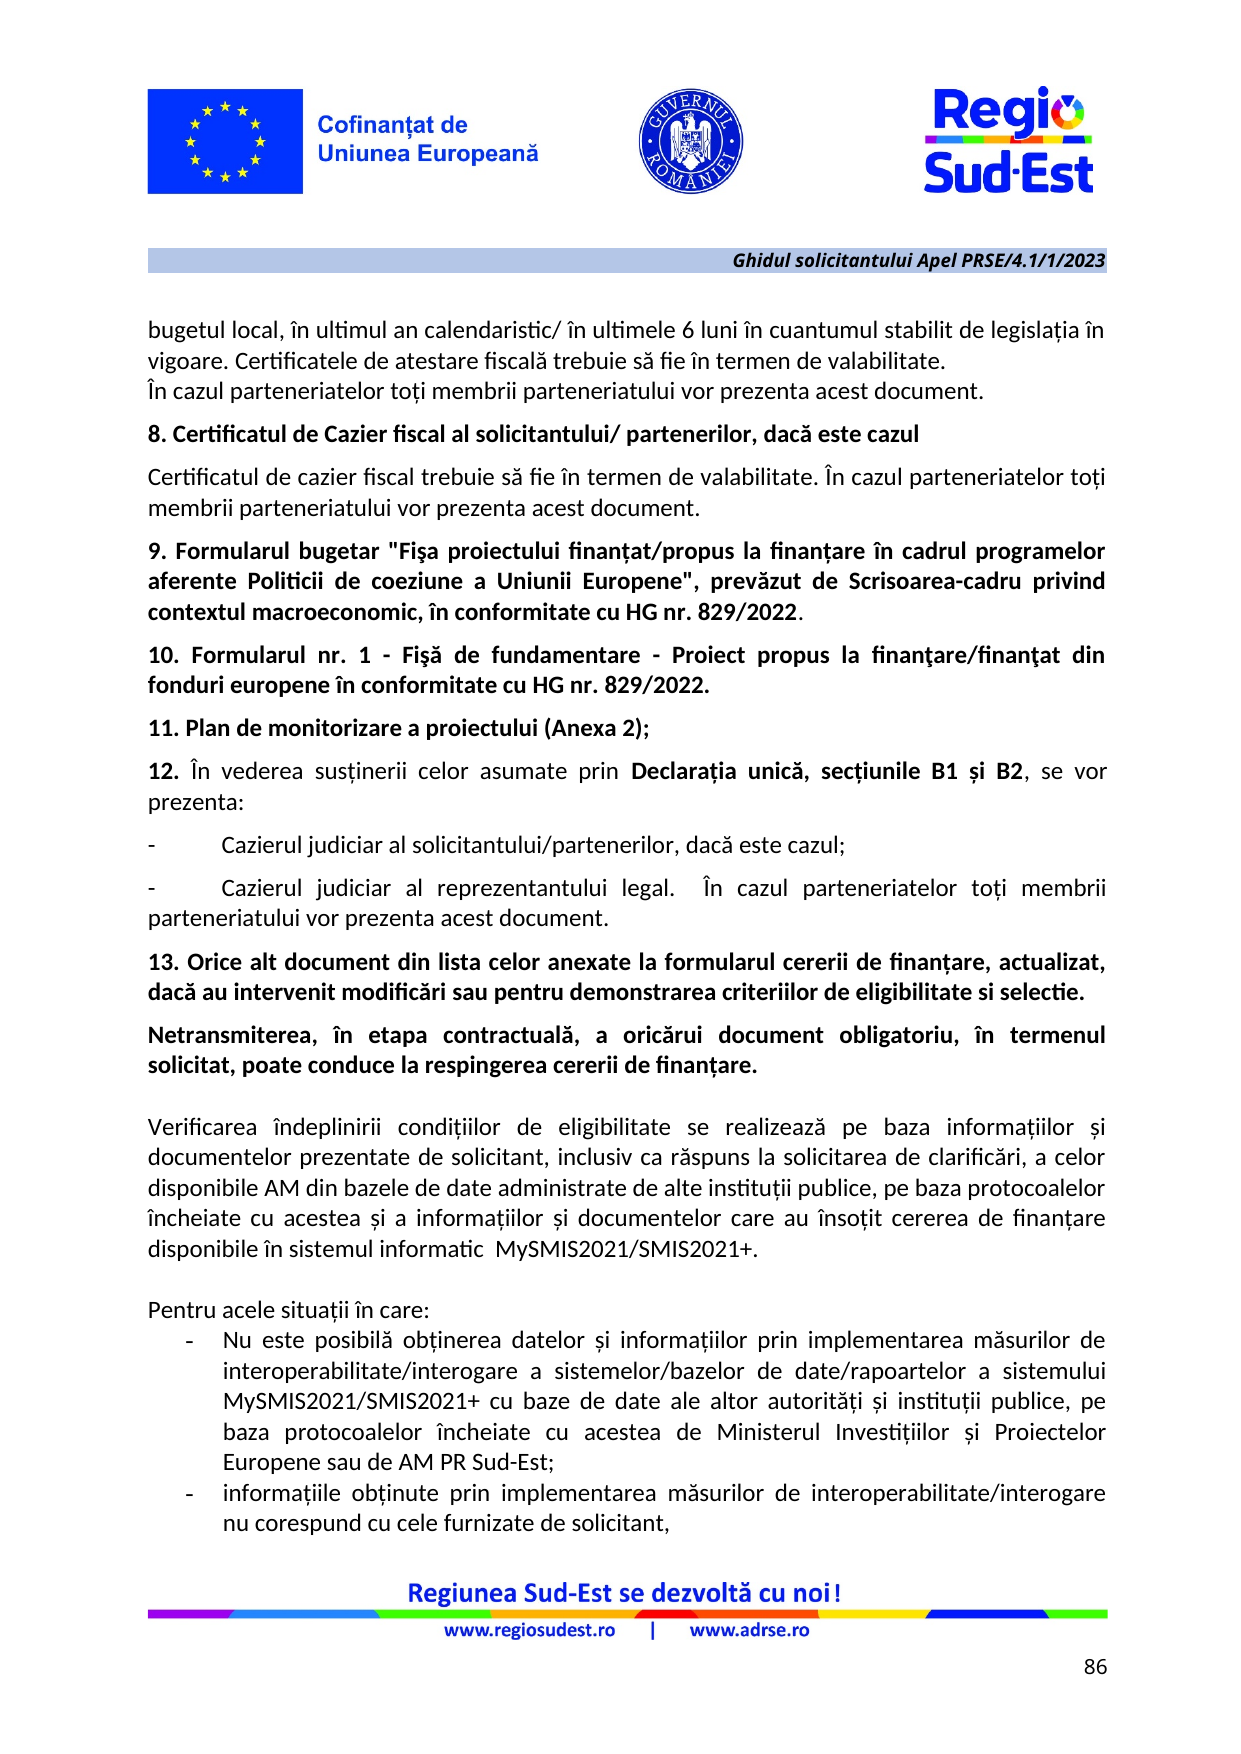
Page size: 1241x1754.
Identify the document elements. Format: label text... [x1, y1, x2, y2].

text - Cazierul judiciar al reprezentantului legal. În cazul parteneriatelor toți membrii parteneriatului vor prezenta acest document. [148, 872, 1107, 933]
text Pentru acele situații în care: [148, 1294, 1107, 1324]
text 10. Formularul nr. 1 - Fişă de fundamentare - Proiect propus la finanţare/finanţat din fonduri europene în conformitate cu HG nr. 829/2022. [148, 639, 1107, 700]
picture [147, 86, 1093, 195]
text Certificatul de cazier fiscal trebuie să fie în termen de valabilitate. În cazul parteneriatelor toți membrii parteneriatului vor prezenta acest document. [148, 461, 1107, 522]
picture [147, 1582, 1108, 1640]
text 8. Certificatul de Cazier fiscal al solicitantului/ partenerilor, dacă este cazul [148, 418, 1107, 449]
text - Cazierul judiciar al solicitantului/partenerilor, dacă este cazul; [148, 829, 1107, 859]
text Netransmiterea, în etapa contractuală, a oricărui document obligatoriu, în termenul solicitat, poate conduce la respingerea cererii de finanțare. [148, 1019, 1107, 1080]
text În cazul parteneriatelor toți membrii parteneriatului vor prezenta acest document. [148, 375, 1107, 406]
list Nu este posibilă obținerea datelor și informațiilor prin implementarea măsurilor de interoperabilitate/interogare a sistemelor/bazelor de date/rapoartelor a sistemului MySMIS2021/SMIS2021+ cu baze de date ale altor autorități și instituții publice, pe baza protocoalelor încheiate cu acestea de Ministerul Investițiilor și Proiectelor Europene sau de AM PR Sud-Est; [185, 1324, 1107, 1477]
text 12. În vederea susținerii celor asumate prin Declarația unică, secțiunile B1 și B2, se vor prezenta: [148, 756, 1107, 817]
text 13. Orice alt document din lista celor anexate la formularul cererii de finanțare, actualizat, dacă au intervenit modificări sau pentru demonstrarea criteriilor de eligibilitate si selectie. [148, 946, 1107, 1007]
text Verificarea îndeplinirii condițiilor de eligibilitate se realizează pe baza informațiilor și documentelor prezentate de solicitant, inclusiv ca răspuns la solicitarea de clarificări, a celor disponibile AM din bazele de date administrate de alte instituții publice, pe baza protocoalelor încheiate cu acestea și a informațiilor și documentelor care au însoțit cererea de finanțare disponibile în sistemul informatic MySMIS2021/SMIS2021+. [148, 1111, 1107, 1263]
text 9. Formularul bugetar "Fişa proiectului finanțat/propus la finanțare în cadrul programelor aferente Politicii de coeziune a Uniunii Europene", prevăzut de Scrisoarea-cadru privind contextul macroeconomic, în conformitate cu HG nr. 829/2022. [148, 535, 1107, 626]
text 11. Plan de monitorizare a proiectului (Anexa 2); [148, 712, 1107, 743]
list informațiile obținute prin implementarea măsurilor de interoperabilitate/interogare nu corespund cu cele furnizate de solicitant, [185, 1477, 1107, 1538]
